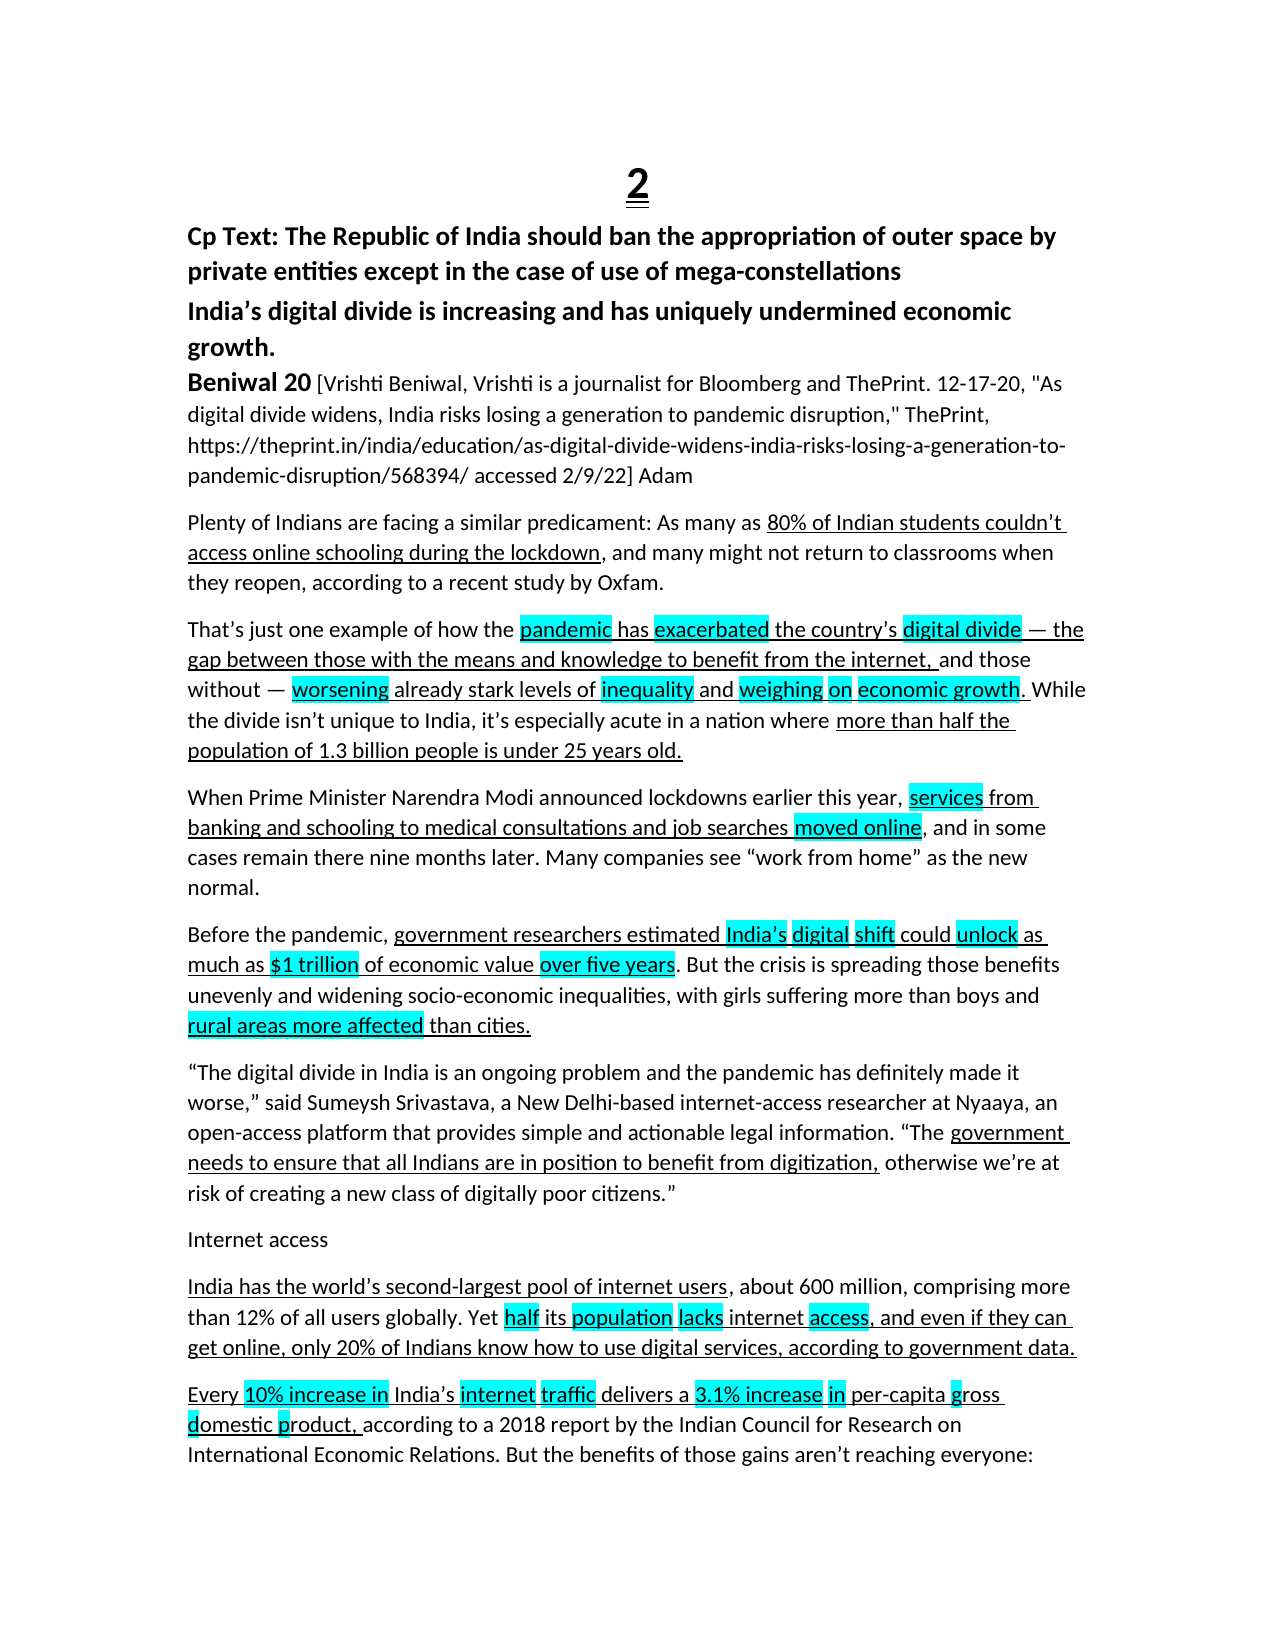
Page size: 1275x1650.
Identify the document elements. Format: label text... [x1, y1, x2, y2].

subtitle Cp Text: The Republic of India should ban the appropriation of outer space by private entities except in the case of use of mega-constellations [187, 219, 1087, 287]
text Internet access [187, 1226, 1087, 1253]
text That’s just one example of how the pandemic has exacerbated the country’s digital divide — the gap between those with the means and knowledge to benefit from the internet, and those without — worsening already stark levels of inequality and weighing on economic growth. While the divide isn’t unique to India, it’s especially acute in a nation where more than half the population of 1.3 billion people is under 25 years old. [187, 615, 1087, 764]
subtitle 2 [187, 154, 1087, 210]
text Before the pandemic, government researchers estimated India’s digital shift could unlock as much as $1 trillion of economic value over five years. But the crisis is spreading those benefits unevenly and widening socio-economic inequalities, with girls suffering more than boys and rural areas more affected than cities. [187, 920, 1087, 1039]
text “The digital divide in India is an ongoing problem and the pandemic has definitely made it worse,” said Sumeysh Srivastava, a New Delhi-based internet-access researcher at Nyaaya, an open-access platform that provides simple and actionable legal information. “The government needs to ensure that all Indians are in position to benefit from digitization, otherwise we’re at risk of creating a new class of digitally poor citizens.” [187, 1058, 1087, 1207]
subtitle India’s digital divide is increasing and has uniquely undermined economic growth. [187, 294, 1087, 363]
text When Prime Minister Narendra Modi announced lockdowns earlier this year, services from banking and schooling to medical consultations and job searches moved online, and in some cases remain there nine months later. Many companies see “work from home” as the new normal. [187, 783, 1087, 901]
text Plenty of Indians are facing a similar predicament: As many as 80% of Indian students couldn’t access online schooling during the lockdown, and many might not return to classrooms when they reopen, according to a recent study by Oxfam. [187, 508, 1087, 596]
text Beniwal 20 [Vrishti Beniwal, Vrishti is a journalist for Bloomberg and ThePrint. 12-17-20, "As digital divide widens, India risks losing a generation to pandemic disruption," ThePrint, https://theprint.in/india/education/as-digital-divide-widens-india-risks-losing-a-generation-to-pandemic-disruption/568394/ accessed 2/9/22] Adam [187, 365, 1087, 489]
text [187, 1380, 1087, 1468]
text India has the world’s second-largest pool of internet users, about 600 million, comprising more than 12% of all users globally. Yet half its population lacks internet access, and even if they can get online, only 20% of Indians know how to use digital services, according to government data. [187, 1272, 1087, 1361]
